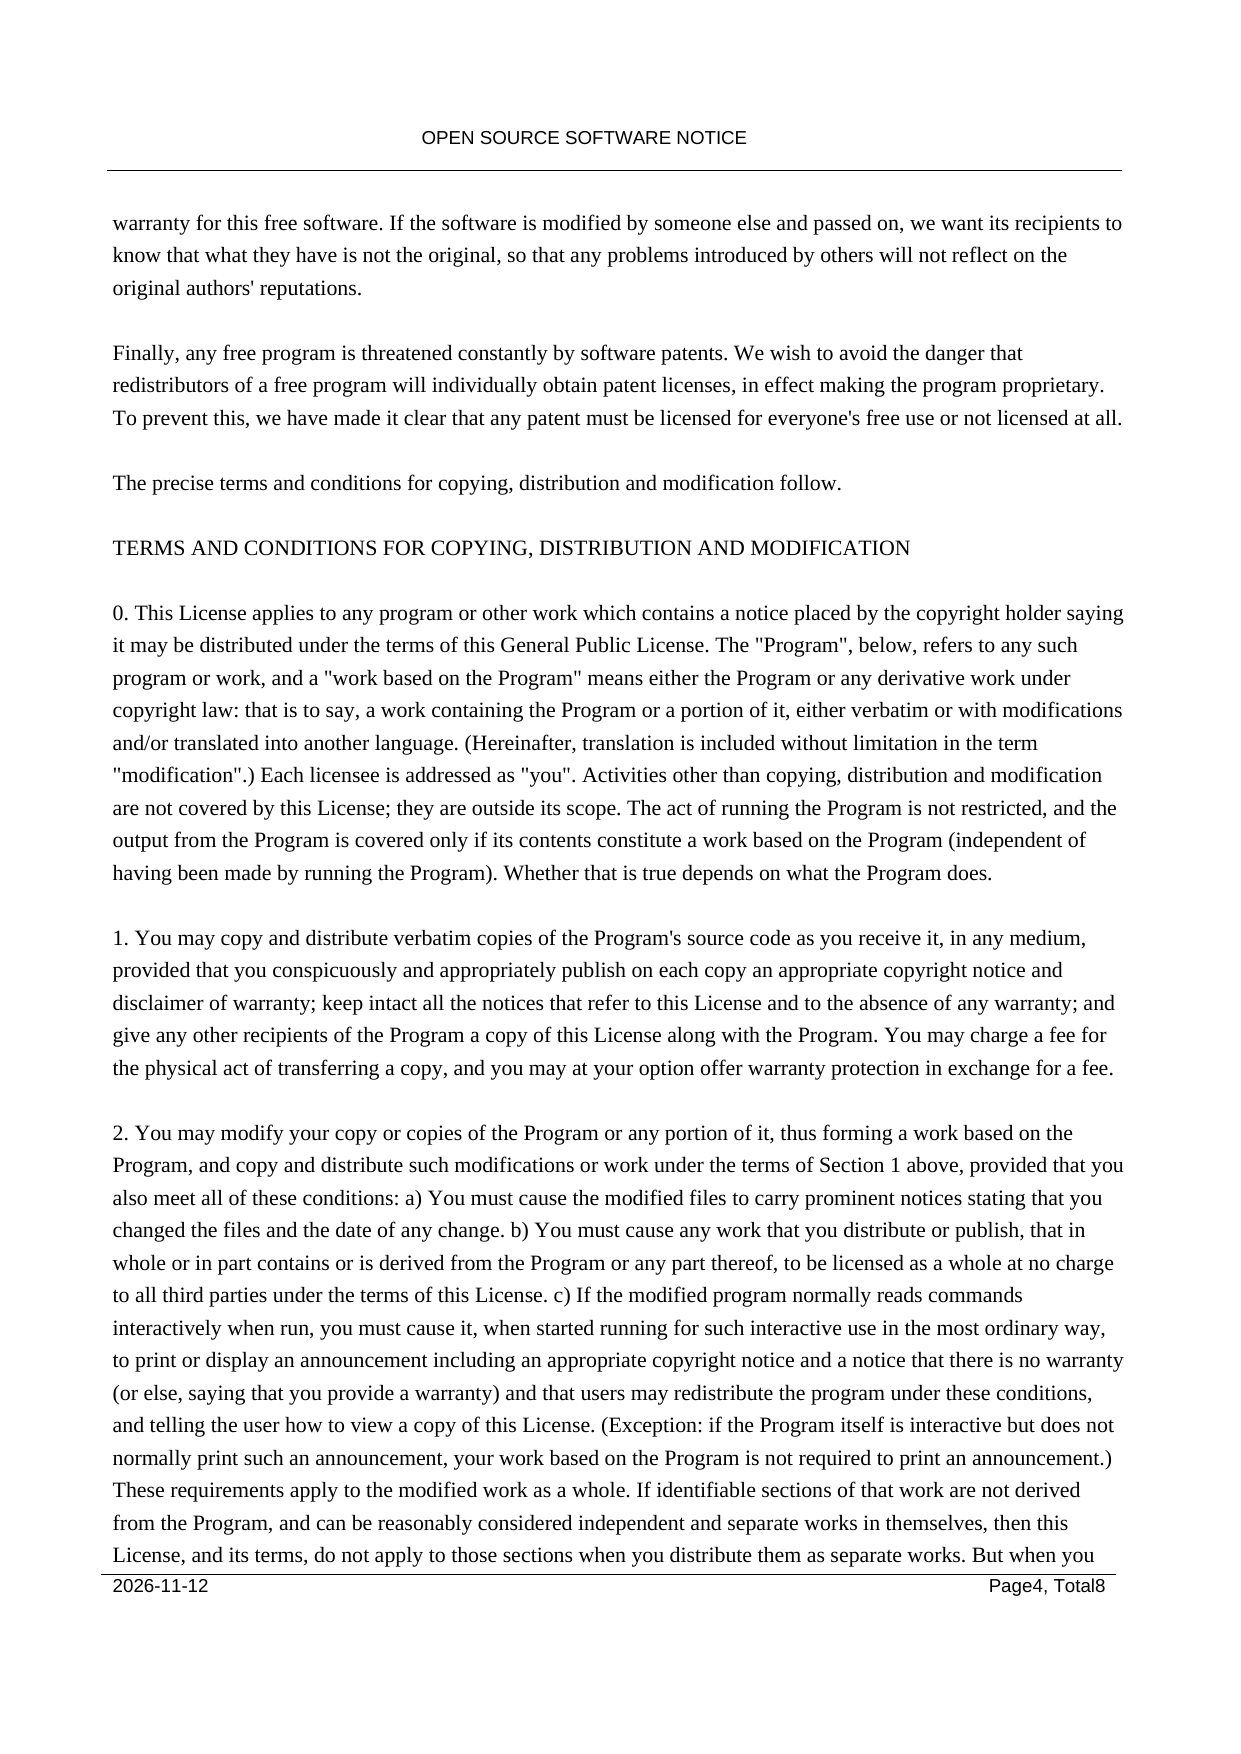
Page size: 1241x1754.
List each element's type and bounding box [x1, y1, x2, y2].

text [112, 206, 1128, 1571]
